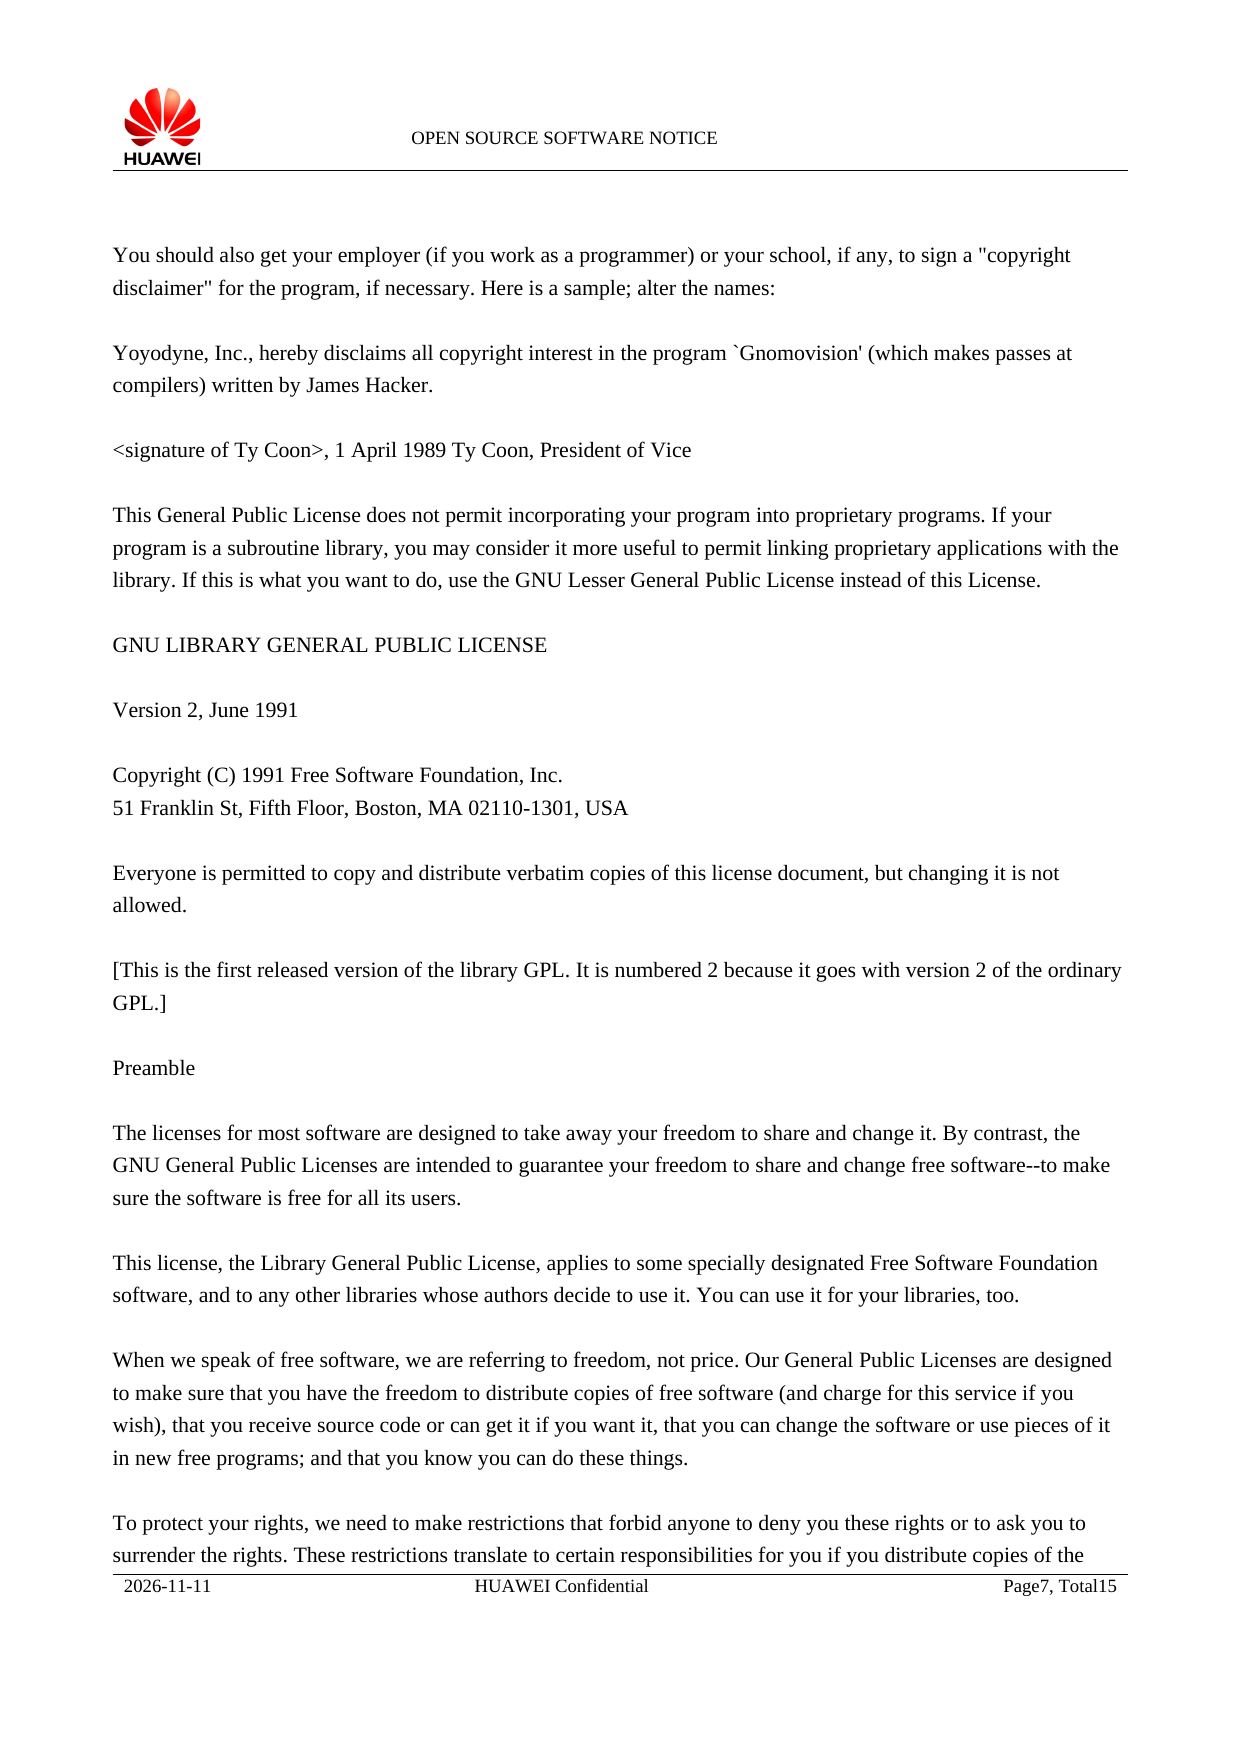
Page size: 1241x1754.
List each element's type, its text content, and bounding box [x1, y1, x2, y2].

picture [124, 88, 201, 165]
